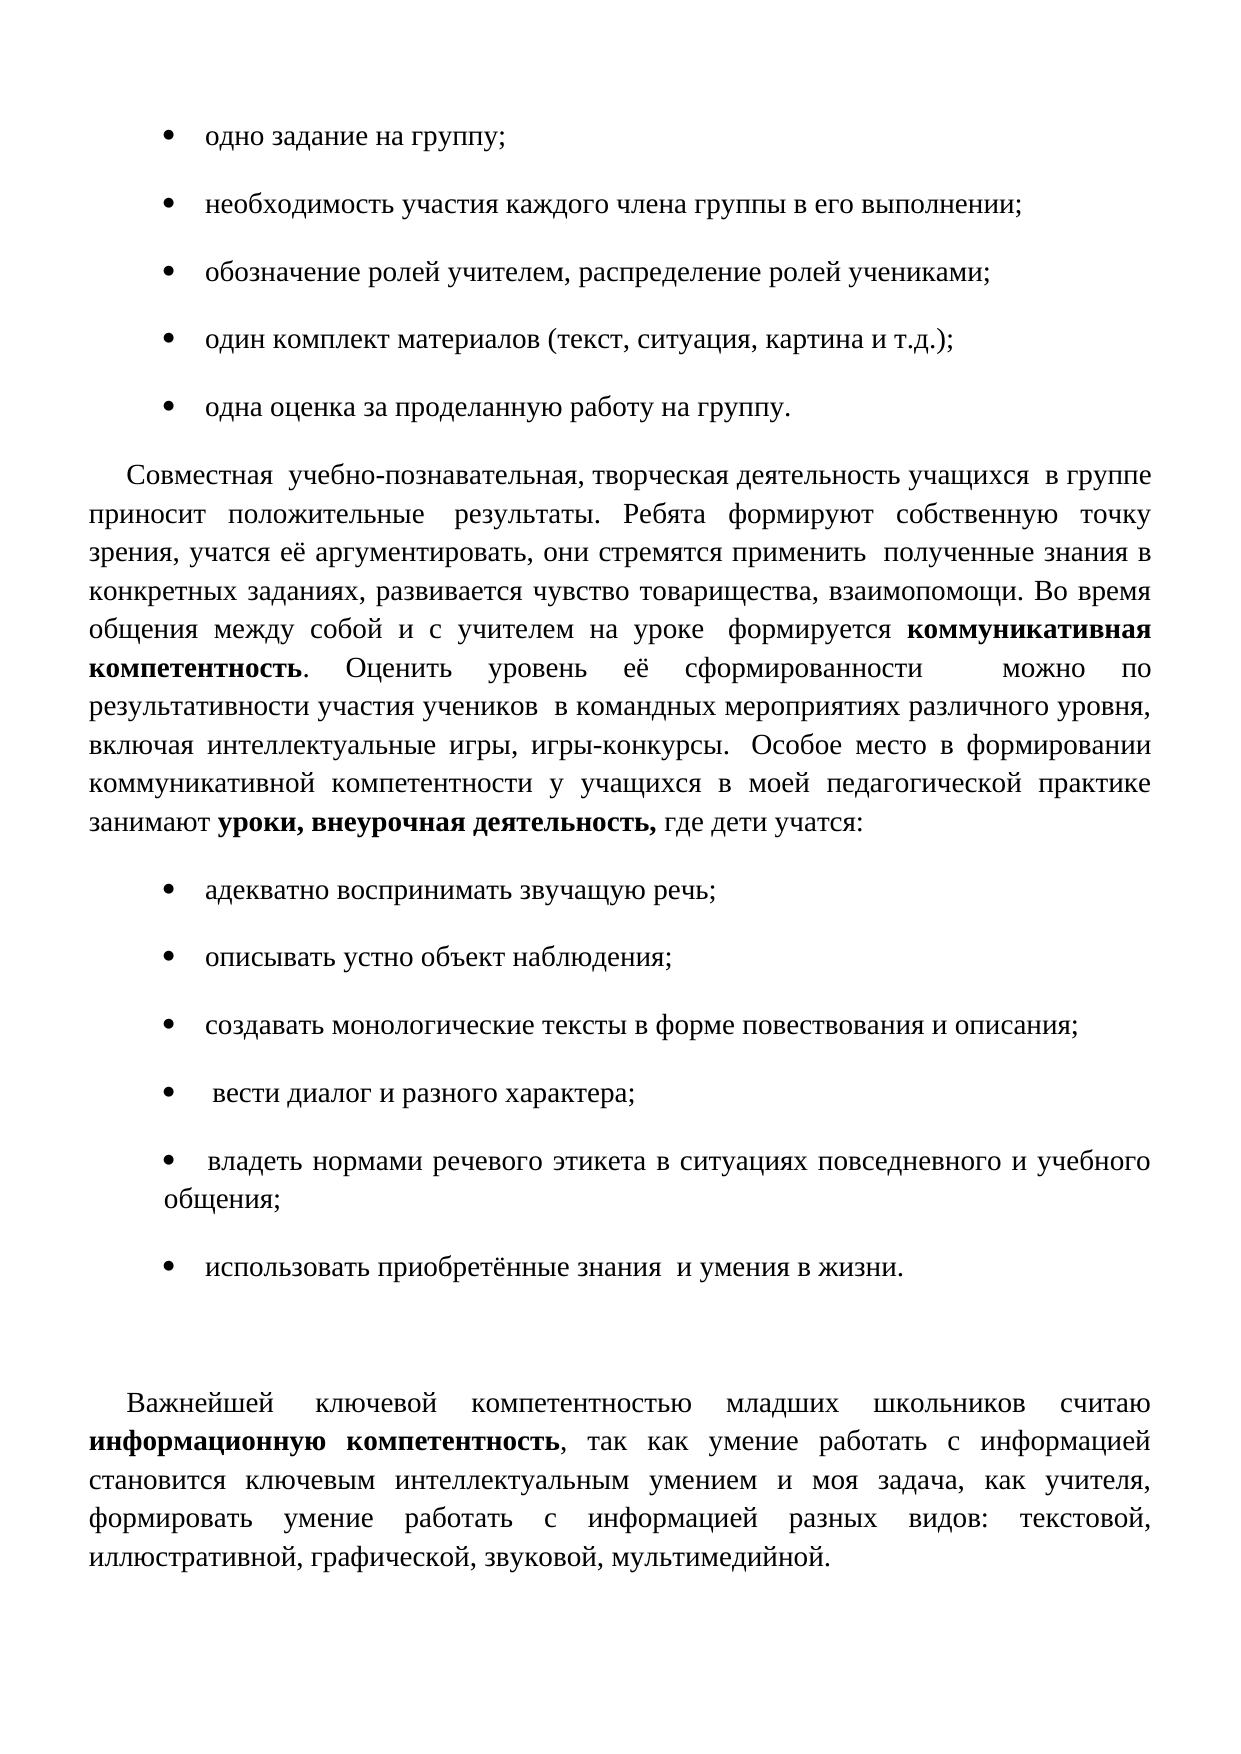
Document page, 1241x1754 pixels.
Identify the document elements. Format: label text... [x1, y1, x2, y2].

text  необходимость участия каждого члена группы в его выполнении; [164, 186, 1152, 219]
text  создавать монологические тексты в форме повествования и описания; [164, 1007, 1152, 1041]
text  одна оценка за проделанную работу на группу. [164, 389, 1152, 423]
text Совместная учебно-познавательная, творческая деятельность учащихся в группе приносит положительные результаты. Ребята формируют собственную точку зрения, учатся её аргументировать, они стремятся применить полученные знания в конкретных заданиях, развивается чувство товарищества, взаимопомощи. Во время общения между собой и с учителем на уроке формируется коммуникативная компетентность. Оценить уровень её сформированности можно по результативности участия учеников в командных мероприятиях различного уровня, включая интеллектуальные игры, игры-конкурсы. Особое место в формировании коммуникативной компетентности у учащихся в моей педагогической практике занимают уроки, внеурочная деятельность, где дети учатся: [89, 457, 1152, 838]
text  описывать устно объект наблюдения; [164, 939, 1152, 973]
text  адекватно воспринимать звучащую речь; [164, 872, 1152, 905]
text  владеть нормами речевого этикета в ситуациях повседневного и учебного общения; [164, 1143, 1152, 1215]
text  обозначение ролей учителем, распределение ролей учениками; [164, 254, 1152, 287]
text Важнейшей ключевой компетентностью младших школьников считаю информационную компетентность, так как умение работать с информацией становится ключевым интеллектуальным умением и моя задача, как учителя, формировать умение работать с информацией разных видов: текстовой, иллюстративной, графической, звуковой, мультимедийной. [89, 1385, 1152, 1573]
text  использовать приобретённые знания и умения в жизни. [164, 1249, 1152, 1283]
text  один комплект материалов (текст, ситуация, картина и т.д.); [164, 322, 1152, 355]
text  одно задание на группу; [164, 118, 1152, 152]
text  вести диалог и разного характера; [164, 1075, 1152, 1109]
